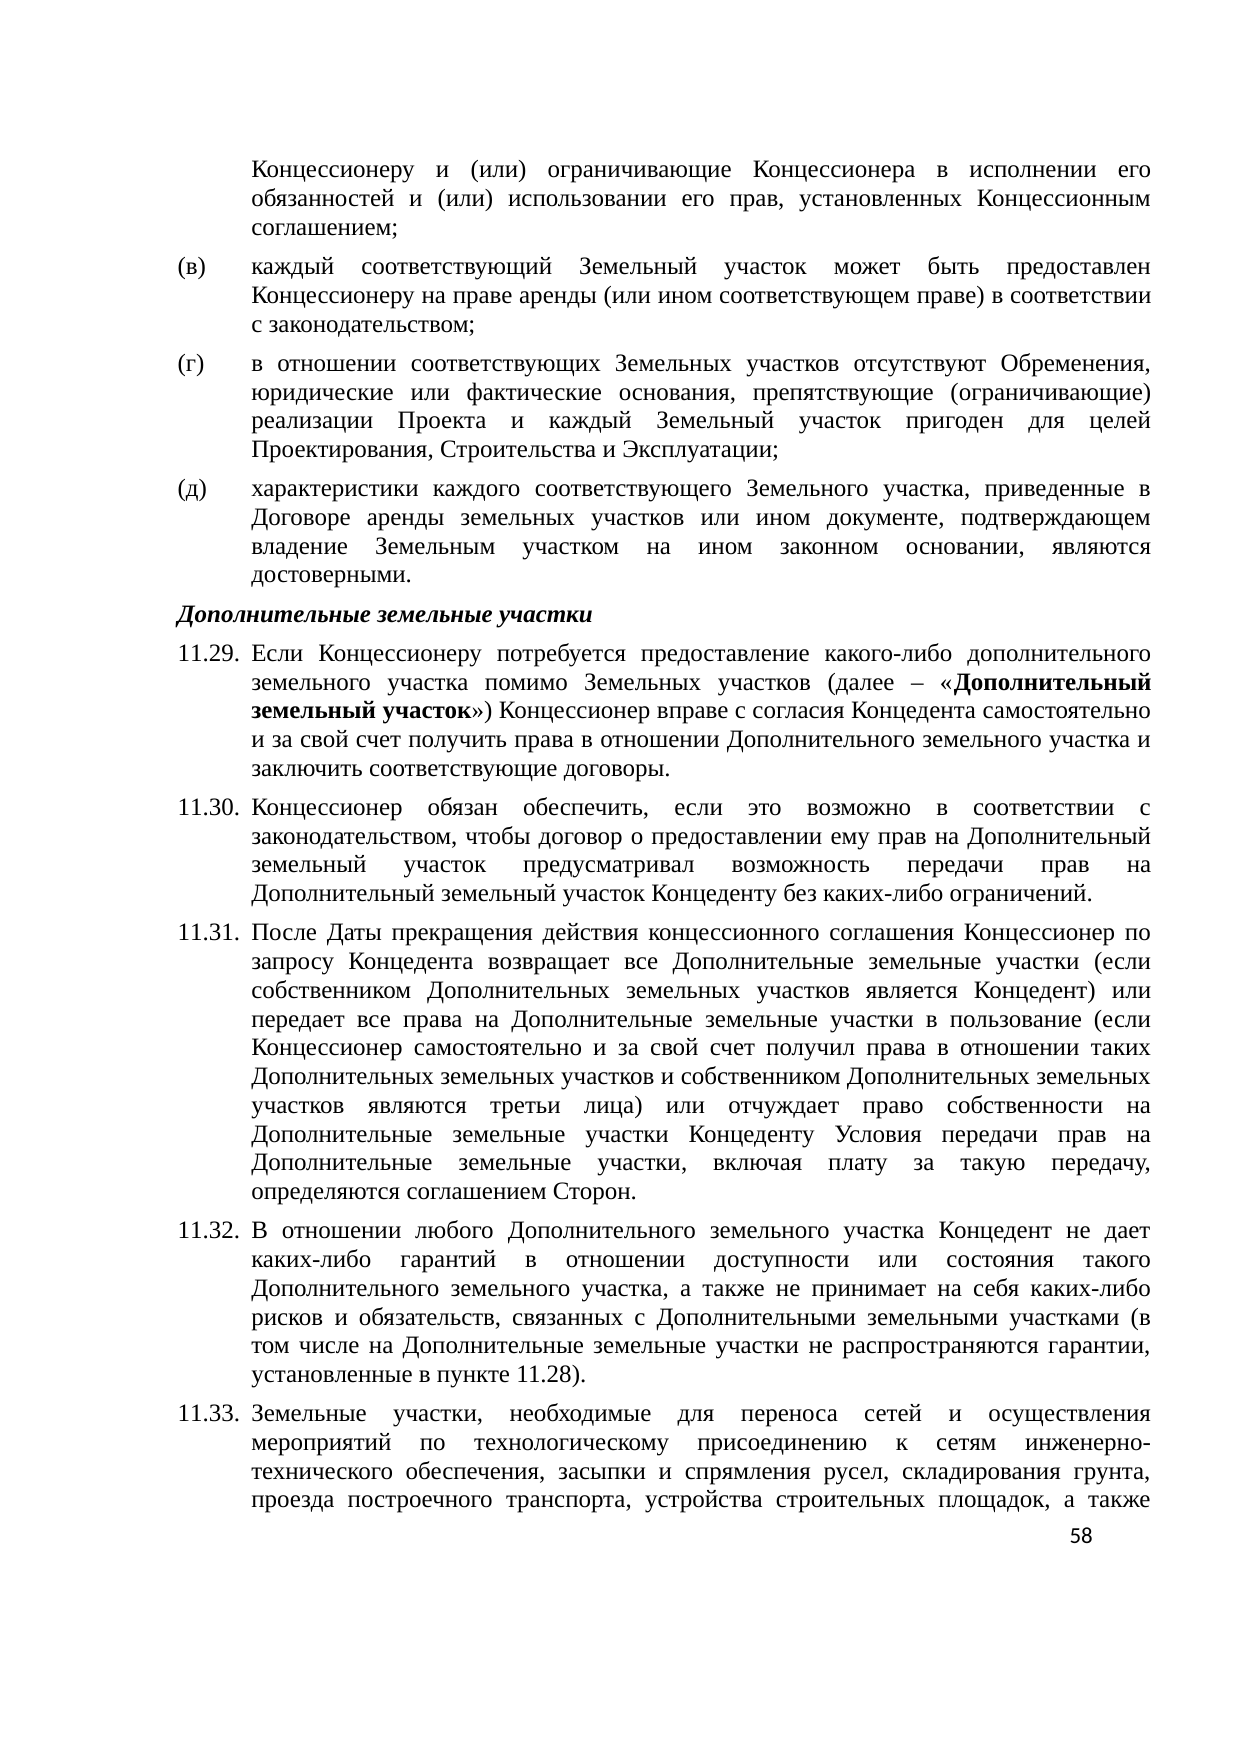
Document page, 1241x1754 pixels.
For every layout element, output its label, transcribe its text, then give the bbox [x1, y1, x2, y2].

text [177, 1398, 1152, 1513]
text Если Концессионеру потребуется предоставление какого-либо дополнительного земельного участка помимо Земельных участков (далее – «Дополнительный земельный участок») Концессионер вправе с согласия Концедента самостоятельно и за свой счет получить права в отношении Дополнительного земельного участка и заключить соответствующие договоры. [177, 638, 1152, 782]
text Дополнительные земельные участки [177, 599, 1152, 627]
text В отношении любого Дополнительного земельного участка Концедент не дает каких-либо гарантий в отношении доступности или состояния такого Дополнительного земельного участка, а также не принимает на себя каких-либо рисков и обязательств, связанных с Дополнительными земельными участками (в том числе на Дополнительные земельные участки не распространяются гарантии, установленные в пункте 11.28). [177, 1215, 1152, 1388]
text Концессионер обязан обеспечить, если это возможно в соответствии с законодательством, чтобы договор о предоставлении ему прав на Дополнительный земельный участок предусматривал возможность передачи прав на Дополнительный земельный участок Концеденту без каких-либо ограничений. [177, 792, 1152, 907]
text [177, 154, 1152, 241]
text После Даты прекращения действия концессионного соглашения Концессионер по запросу Концедента возвращает все Дополнительные земельные участки (если собственником Дополнительных земельных участков является Концедент) или передает все права на Дополнительные земельные участки в пользование (если Концессионер самостоятельно и за свой счет получил права в отношении таких Дополнительных земельных участков и собственником Дополнительных земельных участков являются третьи лица) или отчуждает право собственности на Дополнительные земельные участки Концеденту Условия передачи прав на Дополнительные земельные участки, включая плату за такую передачу, определяются соглашением Сторон. [177, 917, 1152, 1205]
text характеристики каждого соответствующего Земельного участка, приведенные в Договоре аренды земельных участков или ином документе, подтверждающем владение Земельным участком на ином законном основании, являются достоверными. [177, 473, 1152, 588]
text каждый соответствующий Земельный участок может быть предоставлен Концессионеру на праве аренды (или ином соответствующем праве) в соответствии с законодательством; [177, 251, 1152, 337]
text в отношении соответствующих Земельных участков отсутствуют Обременения, юридические или фактические основания, препятствующие (ограничивающие) реализации Проекта и каждый Земельный участок пригоден для целей Проектирования, Строительства и Эксплуатации; [177, 348, 1152, 463]
